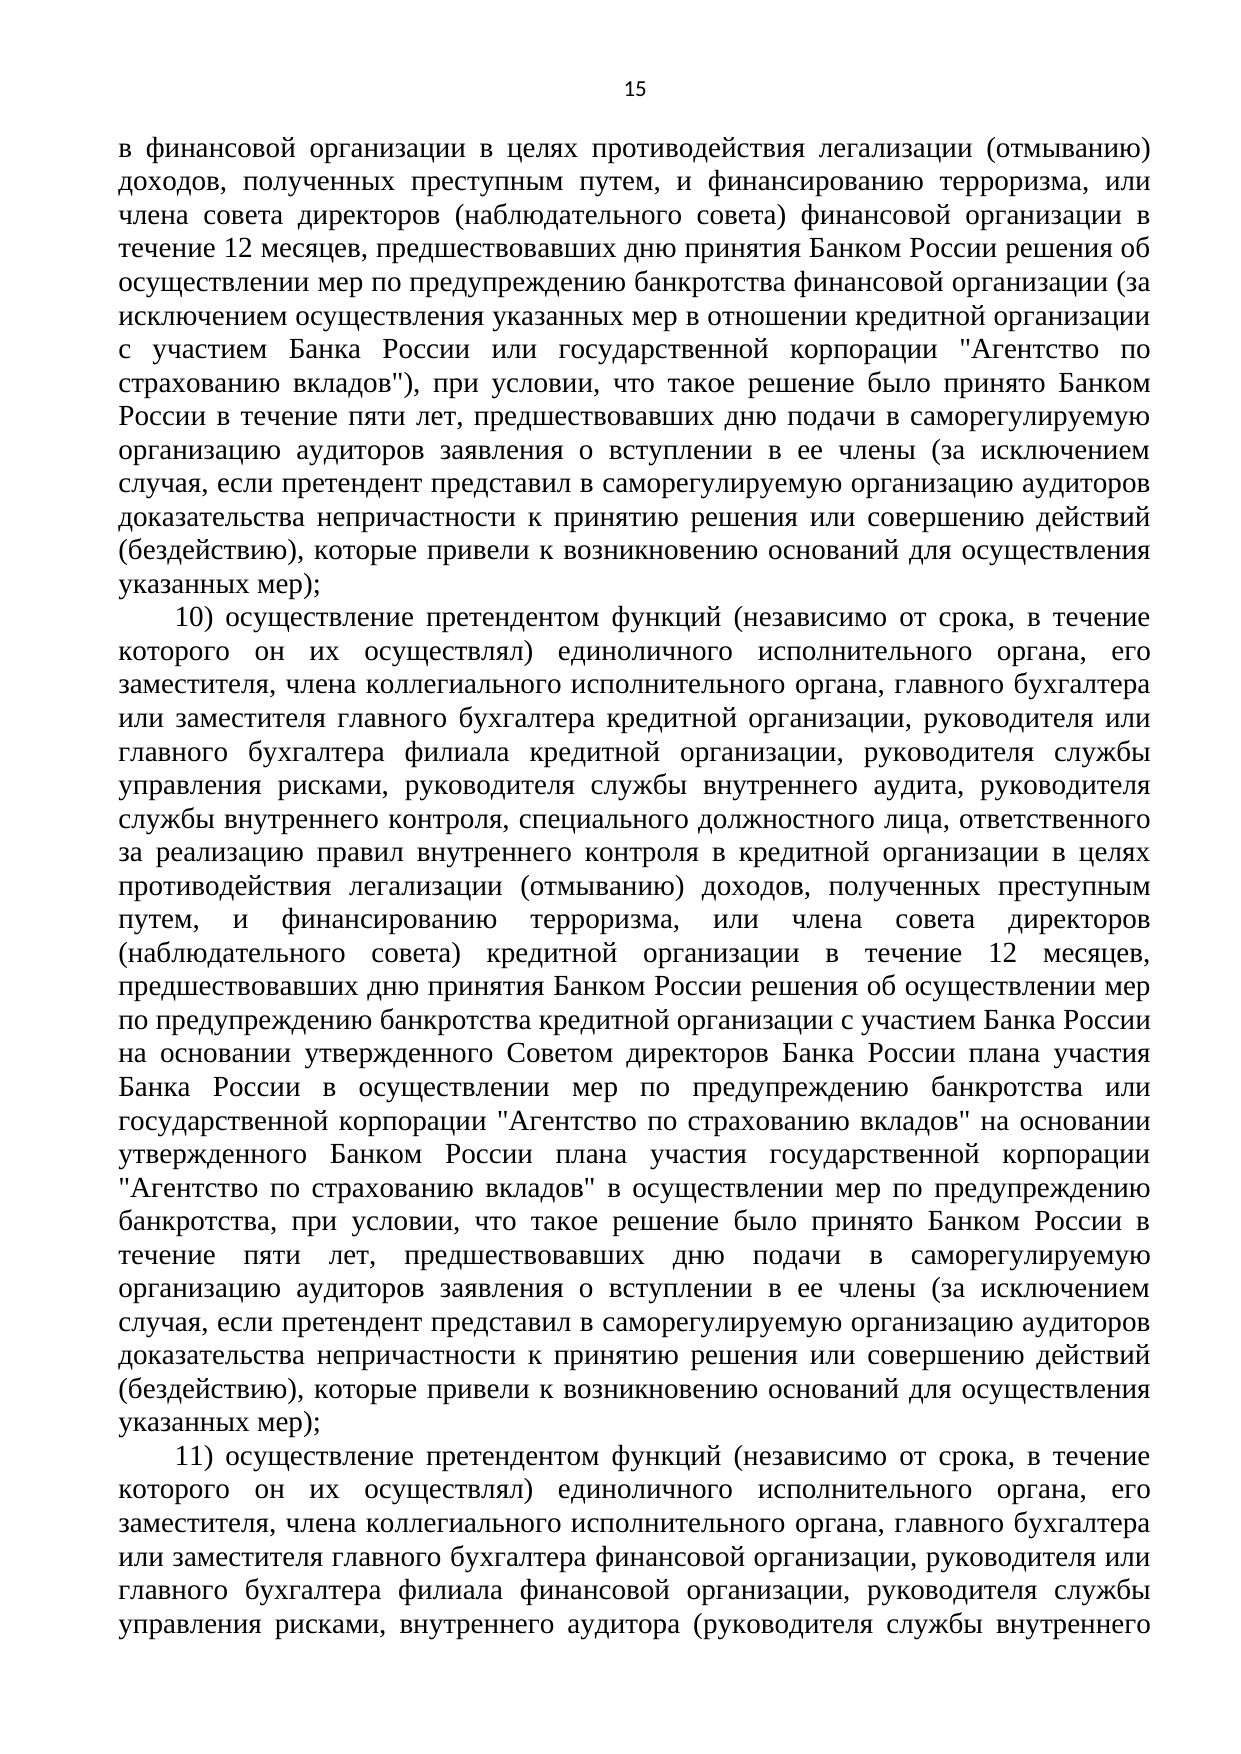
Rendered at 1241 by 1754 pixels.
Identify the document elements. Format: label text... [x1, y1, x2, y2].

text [118, 1438, 1152, 1639]
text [118, 130, 1152, 599]
text 10) осуществление претендентом функций (независимо от срока, в течение которого он их осуществлял) единоличного исполнительного органа, его заместителя, члена коллегиального исполнительного органа, главного бухгалтера или заместителя главного бухгалтера кредитной организации, руководителя или главного бухгалтера филиала кредитной организации, руководителя службы управления рисками, руководителя службы внутреннего аудита, руководителя службы внутреннего контроля, специального должностного лица, ответственного за реализацию правил внутреннего контроля в кредитной организации в целях противодействия легализации (отмыванию) доходов, полученных преступным путем, и финансированию терроризма, или члена совета директоров (наблюдательного совета) кредитной организации в течение 12 месяцев, предшествовавших дню принятия Банком России решения об осуществлении мер по предупреждению банкротства кредитной организации с участием Банка России на основании утвержденного Советом директоров Банка России плана участия Банка России в осуществлении мер по предупреждению банкротства или государственной корпорации "Агентство по страхованию вкладов" на основании утвержденного Банком России плана участия государственной корпорации "Агентство по страхованию вкладов" в осуществлении мер по предупреждению банкротства, при условии, что такое решение было принято Банком России в течение пяти лет, предшествовавших дню подачи в саморегулируемую организацию аудиторов заявления о вступлении в ее члены (за исключением случая, если претендент представил в саморегулируемую организацию аудиторов доказательства непричастности к принятию решения или совершению действий (бездействию), которые привели к возникновению оснований для осуществления указанных мер); [118, 599, 1152, 1438]
